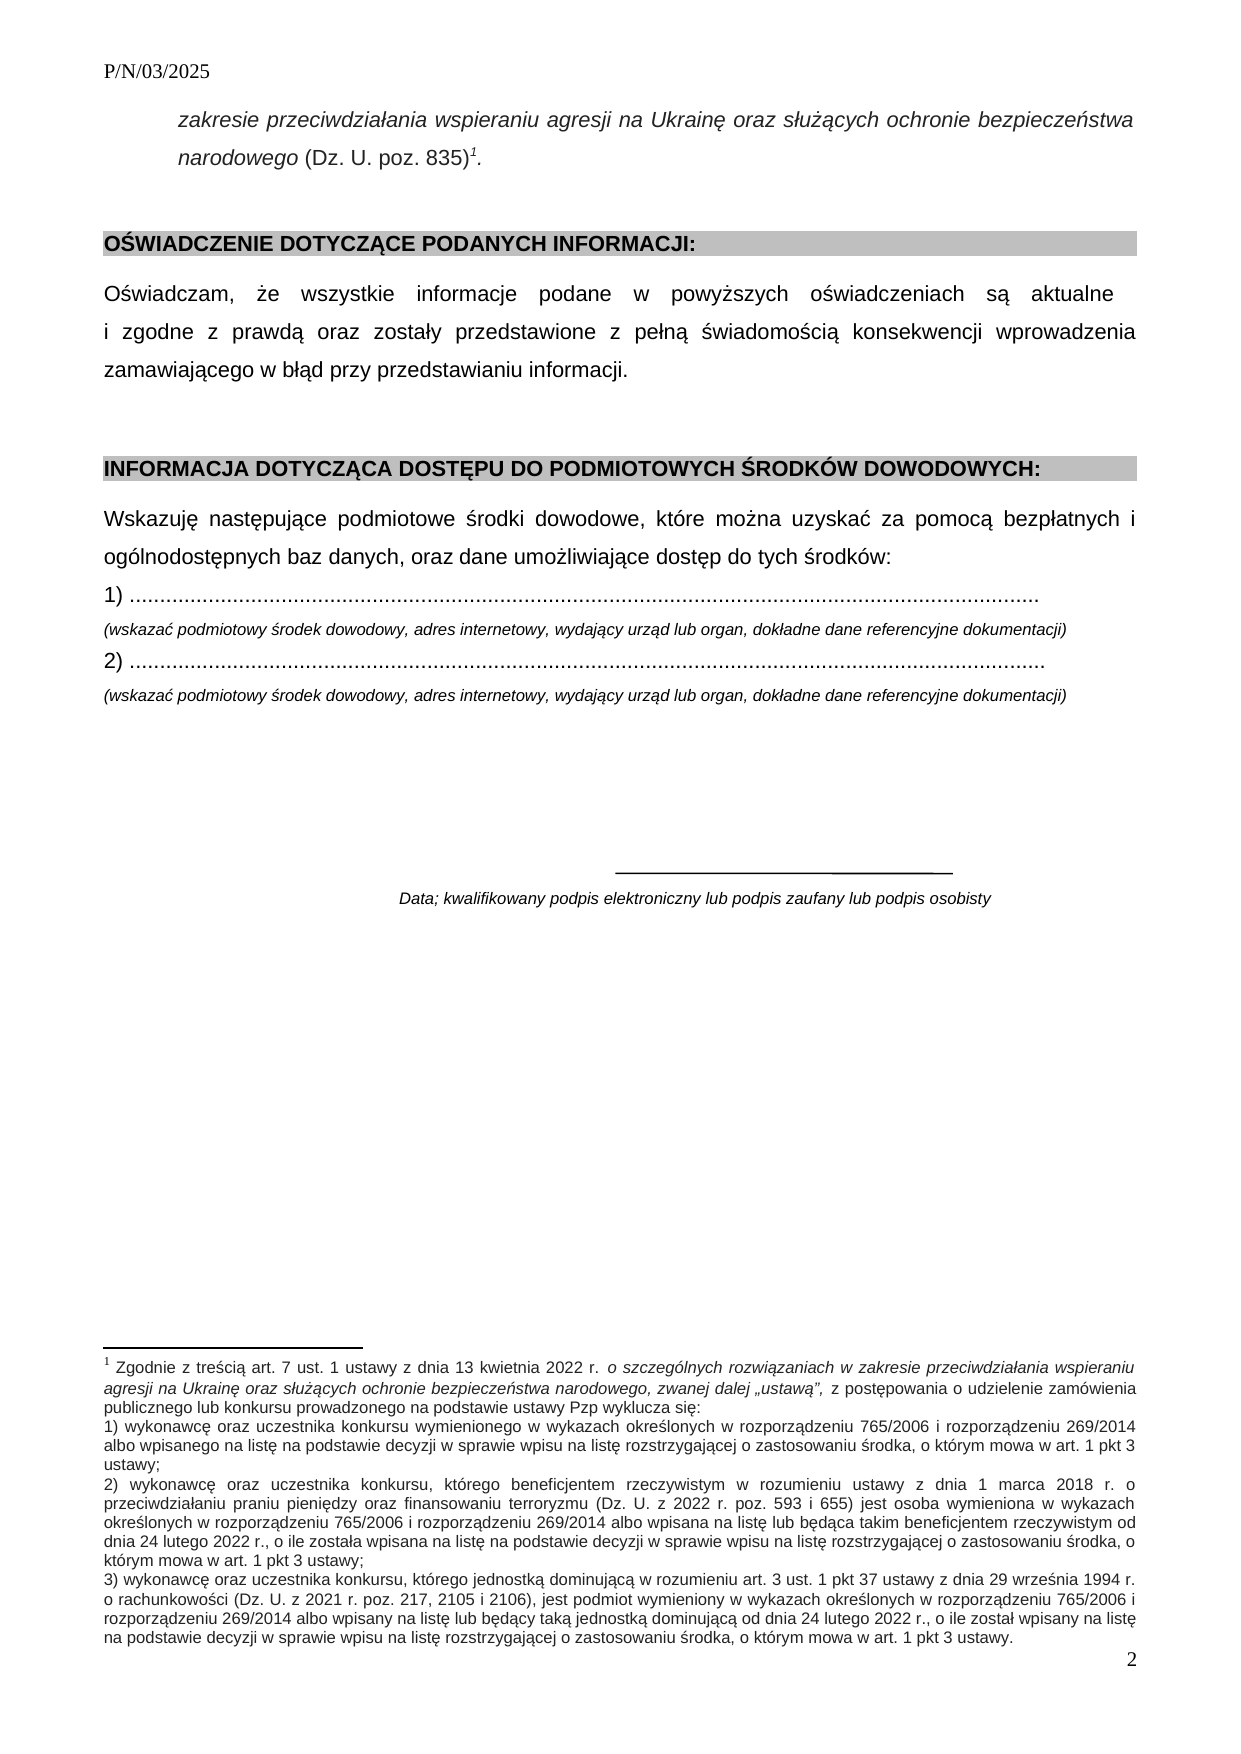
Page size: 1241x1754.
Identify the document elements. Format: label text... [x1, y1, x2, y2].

text 1) ...................................................................................................................................................... [103, 581, 1137, 607]
text (wskazać podmiotowy środek dowodowy, adres internetowy, wydający urząd lub organ, dokładne dane referencyjne dokumentacji) [103, 619, 1137, 638]
text Oświadczam, że wszystkie informacje podane w powyższych oświadczeniach są aktualne i zgodne z prawdą oraz zostały przedstawione z pełną świadomością konsekwencji wprowadzenia zamawiającego w błąd przy przedstawianiu informacji. [103, 281, 1137, 382]
text 2) ....................................................................................................................................................... [103, 648, 1137, 673]
text Wskazuję następujące podmiotowe środki dowodowe, które można uzyskać za pomocą bezpłatnych i ogólnodostępnych baz danych, oraz dane umożliwiające dostęp do tych środków: [103, 506, 1137, 569]
text OŚWIADCZENIE DOTYCZĄCE PODANYCH INFORMACJI: [103, 231, 1137, 256]
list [141, 107, 1137, 170]
text Data; kwalifikowany podpis elektroniczny lub podpis zaufany lub podpis osobisty [103, 889, 1137, 908]
text INFORMACJA DOTYCZĄCA DOSTĘPU DO PODMIOTOWYCH ŚRODKÓW DOWODOWYCH: [103, 456, 1137, 481]
text (wskazać podmiotowy środek dowodowy, adres internetowy, wydający urząd lub organ, dokładne dane referencyjne dokumentacji) [103, 686, 1137, 705]
